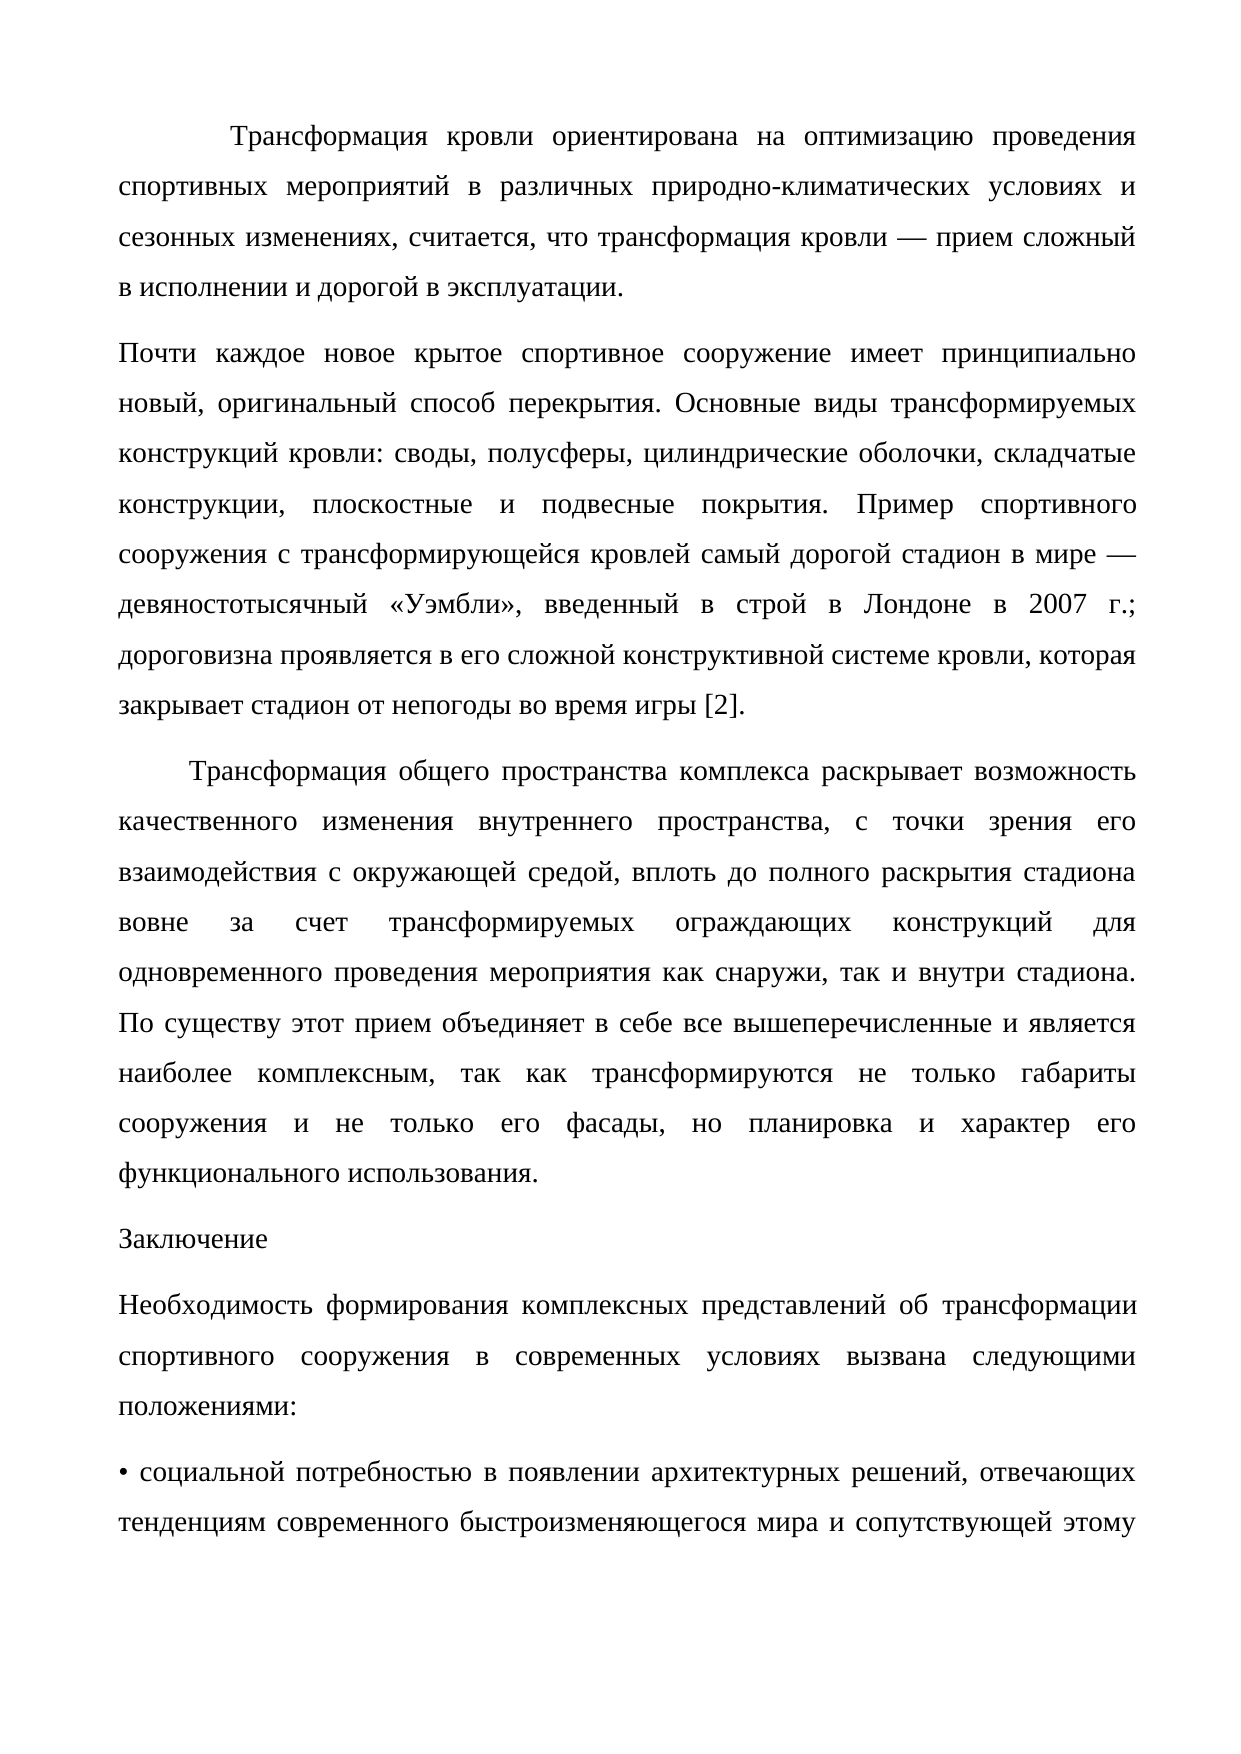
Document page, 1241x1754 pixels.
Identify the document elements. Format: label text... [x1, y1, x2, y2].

text Заключение [118, 1222, 1137, 1255]
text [118, 1454, 1137, 1538]
text Трансформация кровли ориентирована на оптимизацию проведения спортивных мероприятий в различных природно-климатических условиях и сезонных изменениях, считается, что трансформация кровли — прием сложный в исполнении и дорогой в эксплуатации. [118, 118, 1137, 303]
text Необходимость формирования комплексных представлений об трансформации спортивного сооружения в современных условиях вызвана следующими положениями: [118, 1287, 1137, 1422]
text Трансформация общего пространства комплекса раскрывает возможность качественного изменения внутреннего пространства, с точки зрения его взаимодействия с окружающей средой, вплоть до полного раскрытия стадиона вовне за счет трансформируемых ограждающих конструкций для одновременного проведения мероприятия как снаружи, так и внутри стадиона. По существу этот прием объединяет в себе все вышеперечисленные и является наиболее комплексным, так как трансформируются не только габариты сооружения и не только его фасады, но планировка и характер его функционального использования. [118, 753, 1137, 1189]
text Почти каждое новое крытое спортивное сооружение имеет принципиально новый, оригинальный способ перекрытия. Основные виды трансформируемых конструкций кровли: своды, полусферы, цилиндрические оболочки, складчатые конструкции, плоскостные и подвесные покрытия. Пример спортивного сооружения с трансформирующейся кровлей самый дорогой стадион в мире — девяностотысячный «Уэмбли», введенный в строй в Лондоне в .; дороговизна проявляется в его сложной конструктивной системе кровли, которая закрывает стадион от непогоды во время игры [2]. [118, 335, 1137, 721]
